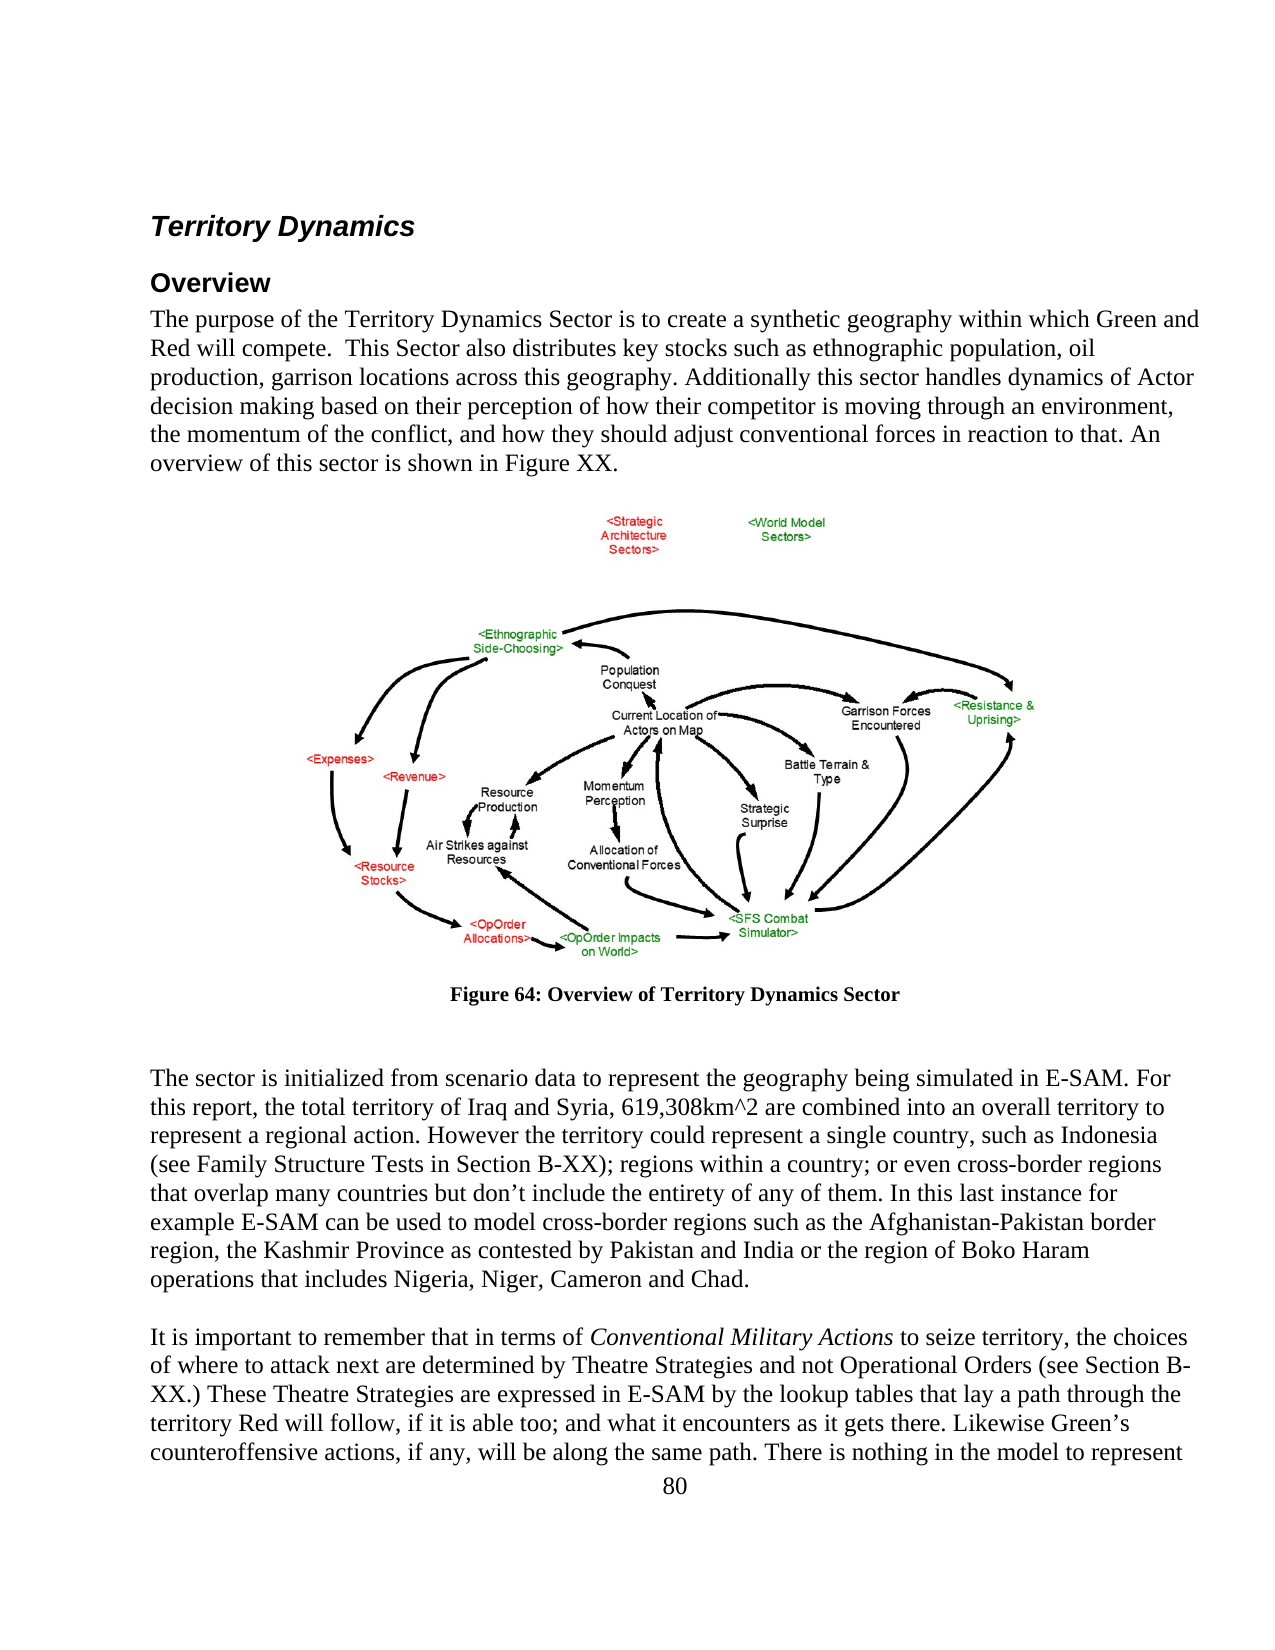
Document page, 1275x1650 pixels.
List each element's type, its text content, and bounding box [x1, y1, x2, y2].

text The purpose of the Territory Dynamics Sector is to create a synthetic geography within which Green and Red will compete. This Sector also distributes key stocks such as ethnographic population, oil production, garrison locations across this geography. Additionally this sector handles dynamics of Actor decision making based on their perception of how their competitor is moving through an environment, the momentum of the conflict, and how they should adjust conventional forces in reaction to that. An overview of this sector is shown in Figure XX. [150, 304, 1200, 477]
picture [300, 505, 1050, 982]
subtitle Overview [150, 267, 1200, 298]
text The sector is initialized from scenario data to represent the geography being simulated in E-SAM. For this report, the total territory of Iraq and Syria, 619,308km^2 are combined into an overall territory to represent a regional action. However the territory could represent a single country, such as Indonesia (see Family Structure Tests in Section B-XX); regions within a country; or even cross-border regions that overlap many countries but don’t include the entirety of any of them. In this last instance for example E-SAM can be used to model cross-border regions such as the Afghanistan-Pakistan border region, the Kashmir Province as contested by Pakistan and India or the region of Boko Haram operations that includes Nigeria, Niger, Cameron and Chad. [150, 1063, 1200, 1293]
subtitle Territory Dynamics [150, 208, 1200, 242]
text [150, 1322, 1200, 1466]
